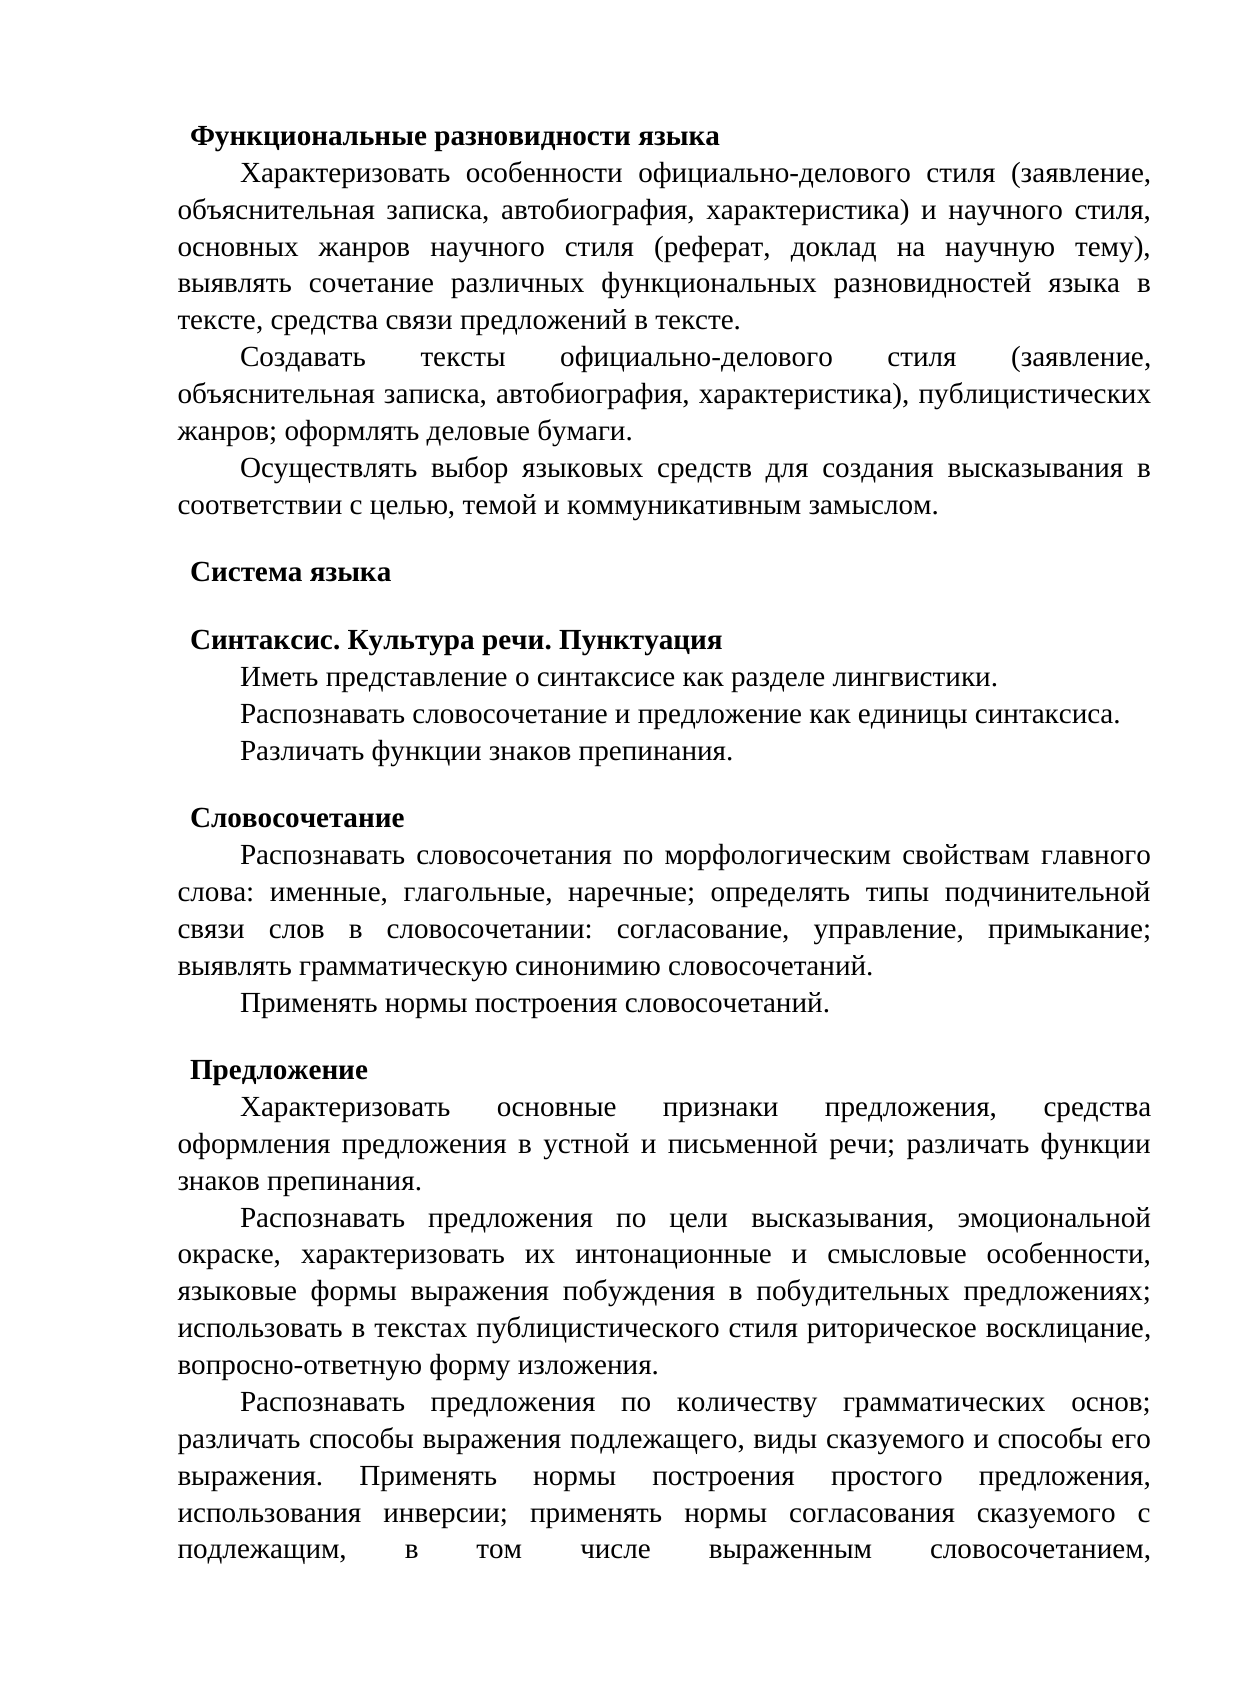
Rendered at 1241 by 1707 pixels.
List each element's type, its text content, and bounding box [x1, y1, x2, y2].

text Система языка [190, 554, 1152, 588]
text Характеризовать особенности официально-делового стиля (заявление, объяснительная записка, автобиография, характеристика) и научного стиля, основных жанров научного стиля (реферат, доклад на научную тему), выявлять сочетание различных функциональных разновидностей языка в тексте, средства связи предложений в тексте. [177, 155, 1152, 336]
text Применять нормы построения словосочетаний. [177, 985, 1152, 1018]
text Предложение [190, 1052, 1152, 1086]
text Распознавать словосочетания по морфологическим свойствам главного слова: именные, глагольные, наречные; определять типы подчинительной связи слов в словосочетании: согласование, управление, примыкание; выявлять грамматическую синонимию словосочетаний. [177, 837, 1152, 981]
text Иметь представление о синтаксисе как разделе лингвистики. [177, 659, 1152, 692]
text Различать функции знаков препинания. [177, 733, 1152, 766]
text Осуществлять выбор языковых средств для создания высказывания в соответствии с целью, темой и коммуникативным замыслом. [177, 450, 1152, 520]
text Создавать тексты официально-делового стиля (заявление, объяснительная записка, автобиография, характеристика), публицистических жанров; оформлять деловые бумаги. [177, 339, 1152, 447]
text Распознавать словосочетание и предложение как единицы синтаксиса. [177, 696, 1152, 729]
text Словосочетание [190, 800, 1152, 834]
text Функциональные разновидности языка [190, 118, 1152, 152]
text Cинтаксис. Культура речи. Пунктуация [190, 622, 1152, 656]
text Распознавать предложения по цели высказывания, эмоциональной окраске, характеризовать их интонационные и смысловые особенности, языковые формы выражения побуждения в побудительных предложениях; использовать в текстах публицистического стиля риторическое восклицание, вопросно-ответную форму изложения. [177, 1200, 1152, 1381]
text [177, 1384, 1152, 1565]
text Характеризовать основные признаки предложения, средства оформления предложения в устной и письменной речи; различать функции знаков препинания. [177, 1089, 1152, 1196]
